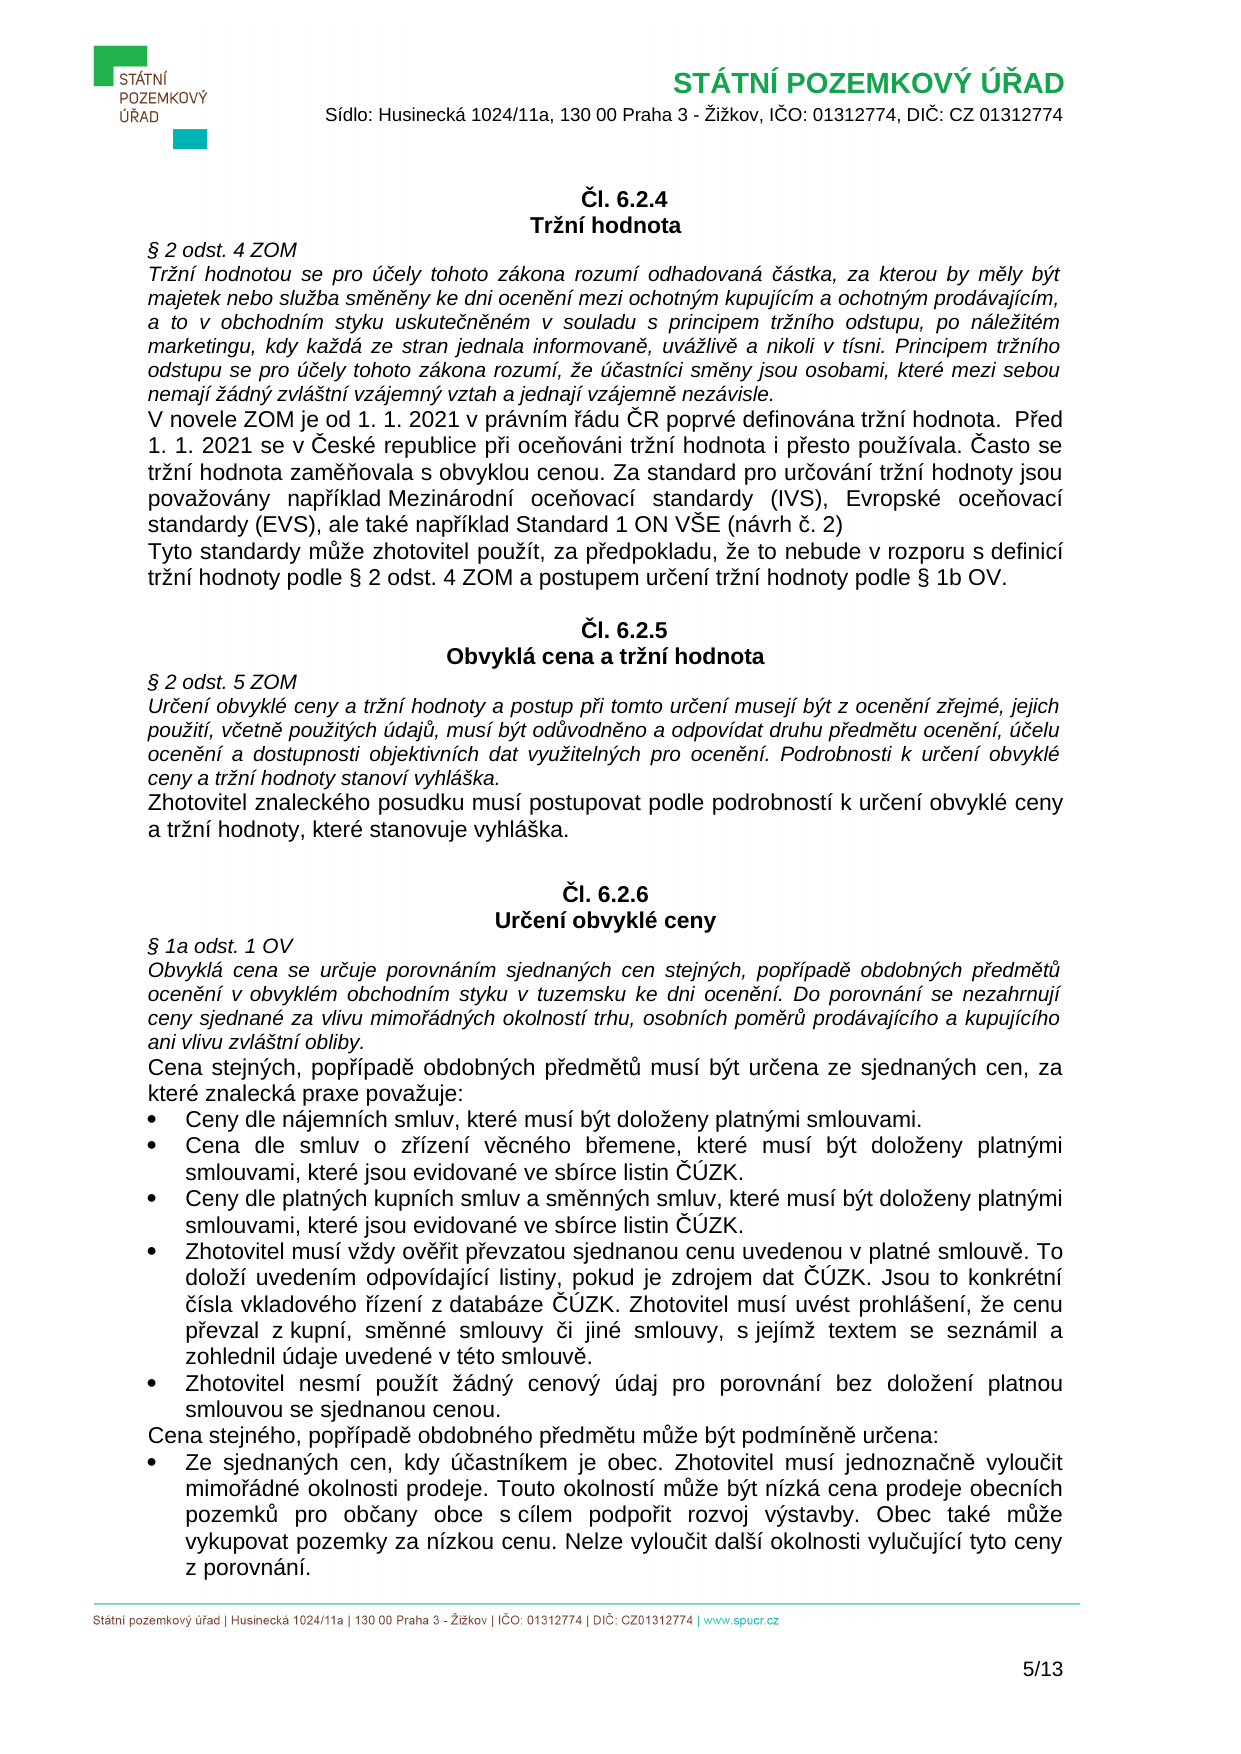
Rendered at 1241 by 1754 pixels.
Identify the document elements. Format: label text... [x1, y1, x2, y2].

text § 2 odst. 5 ZOM [148, 669, 1063, 693]
text § 2 odst. 4 ZOM [148, 238, 1063, 262]
list Cena dle smluv o zřízení věcného břemene, které musí být doloženy platnými smlouvami, které jsou evidované ve sbírce listin ČÚZK. [148, 1132, 1063, 1185]
list Čl. 6.2.4 [185, 186, 1063, 212]
list Zhotovitel nesmí použít žádný cenový údaj pro porovnání bez doložení platnou smlouvou se sjednanou cenou. [148, 1370, 1063, 1422]
list Cena stejných, popřípadě obdobných předmětů musí být určena ze sjednaných cen, za které znalecká praxe považuje: [148, 1053, 1063, 1106]
text V novele ZOM je od 1. 1. 2021 v právním řádu ČR poprvé definována tržní hodnota. Před 1. 1. 2021 se v České republice při oceňováni tržní hodnota i přesto používala. Často se tržní hodnota zaměňovala s obvyklou cenou. Za standard pro určování tržní hodnoty jsou považovány například Mezinárodní oceňovací standardy (IVS), Evropské oceňovací standardy (EVS), ale také například Standard 1 ON VŠE (návrh č. 2) [148, 406, 1063, 538]
text Obvyklá cena se určuje porovnáním sjednaných cen stejných, popřípadě obdobných předmětů ocenění v obvyklém obchodním styku v tuzemsku ke dni ocenění. Do porovnání se nezahrnují ceny sjednané za vlivu mimořádných okolností trhu, osobních poměrů prodávajícího a kupujícího ani vlivu zvláštní obliby. [148, 958, 1063, 1053]
list Čl. 6.2.5 [185, 617, 1063, 643]
picture [74, 18, 1103, 1631]
text Cena stejného, popřípadě obdobného předmětu může být podmíněně určena: [148, 1422, 1063, 1449]
list Ze sjednaných cen, kdy účastníkem je obec. Zhotovitel musí jednoznačně vyloučit mimořádné okolnosti prodeje. Touto okolností může být nízká cena prodeje obecních pozemků pro občany obce s cílem podpořit rozvoj výstavby. Obec také může vykupovat pozemky za nízkou cenu. Nelze vyloučit další okolnosti vylučující tyto ceny z porovnání. [148, 1449, 1063, 1581]
list Určení obvyklé ceny [148, 907, 1063, 934]
text Čl. 6.2.6 [148, 881, 1063, 907]
text Tržní hodnotou se pro účely tohoto zákona rozumí odhadovaná částka, za kterou by měly být majetek nebo služba směněny ke dni ocenění mezi ochotným kupujícím a ochotným prodávajícím, a to v obchodním styku uskutečněném v souladu s principem tržního odstupu, po náležitém marketingu, kdy každá ze stran jednala informovaně, uvážlivě a nikoli v tísni. Principem tržního odstupu se pro účely tohoto zákona rozumí, že účastníci směny jsou osobami, které mezi sebou nemají žádný zvláštní vzájemný vztah a jednají vzájemně nezávisle. [148, 262, 1063, 406]
text Určení obvyklé ceny a tržní hodnoty a postup při tomto určení musejí být z ocenění zřejmé, jejich použití, včetně použitých údajů, musí být odůvodněno a odpovídat druhu předmětu ocenění, účelu ocenění a dostupnosti objektivních dat využitelných pro ocenění. Podrobnosti k určení obvyklé ceny a tržní hodnoty stanoví vyhláška. [148, 693, 1063, 789]
list Tržní hodnota [148, 212, 1063, 238]
list Zhotovitel musí vždy ověřit převzatou sjednanou cenu uvedenou v platné smlouvě. To doloží uvedením odpovídající listiny, pokud je zdrojem dat ČÚZK. Jsou to konkrétní čísla vkladového řízení z databáze ČÚZK. Zhotovitel musí uvést prohlášení, že cenu převzal z kupní, směnné smlouvy či jiné smlouvy, s jejímž textem se seznámil a zohlednil údaje uvedené v této smlouvě. [148, 1238, 1063, 1370]
list Ceny dle platných kupních smluv a směnných smluv, které musí být doloženy platnými smlouvami, které jsou evidované ve sbírce listin ČÚZK. [148, 1185, 1063, 1238]
text Tyto standardy může zhotovitel použít, za předpokladu, že to nebude v rozporu s definicí tržní hodnoty podle § 2 odst. 4 ZOM a postupem určení tržní hodnoty podle § 1b OV. [148, 538, 1063, 591]
text Obvyklá cena a tržní hodnota [148, 643, 1063, 669]
text Zhotovitel znaleckého posudku musí postupovat podle podrobností k určení obvyklé ceny a tržní hodnoty, které stanovuje vyhláška. [148, 789, 1063, 842]
text § 1a odst. 1 OV [148, 934, 1063, 958]
list Ceny dle nájemních smluv, které musí být doloženy platnými smlouvami. [148, 1106, 1063, 1132]
